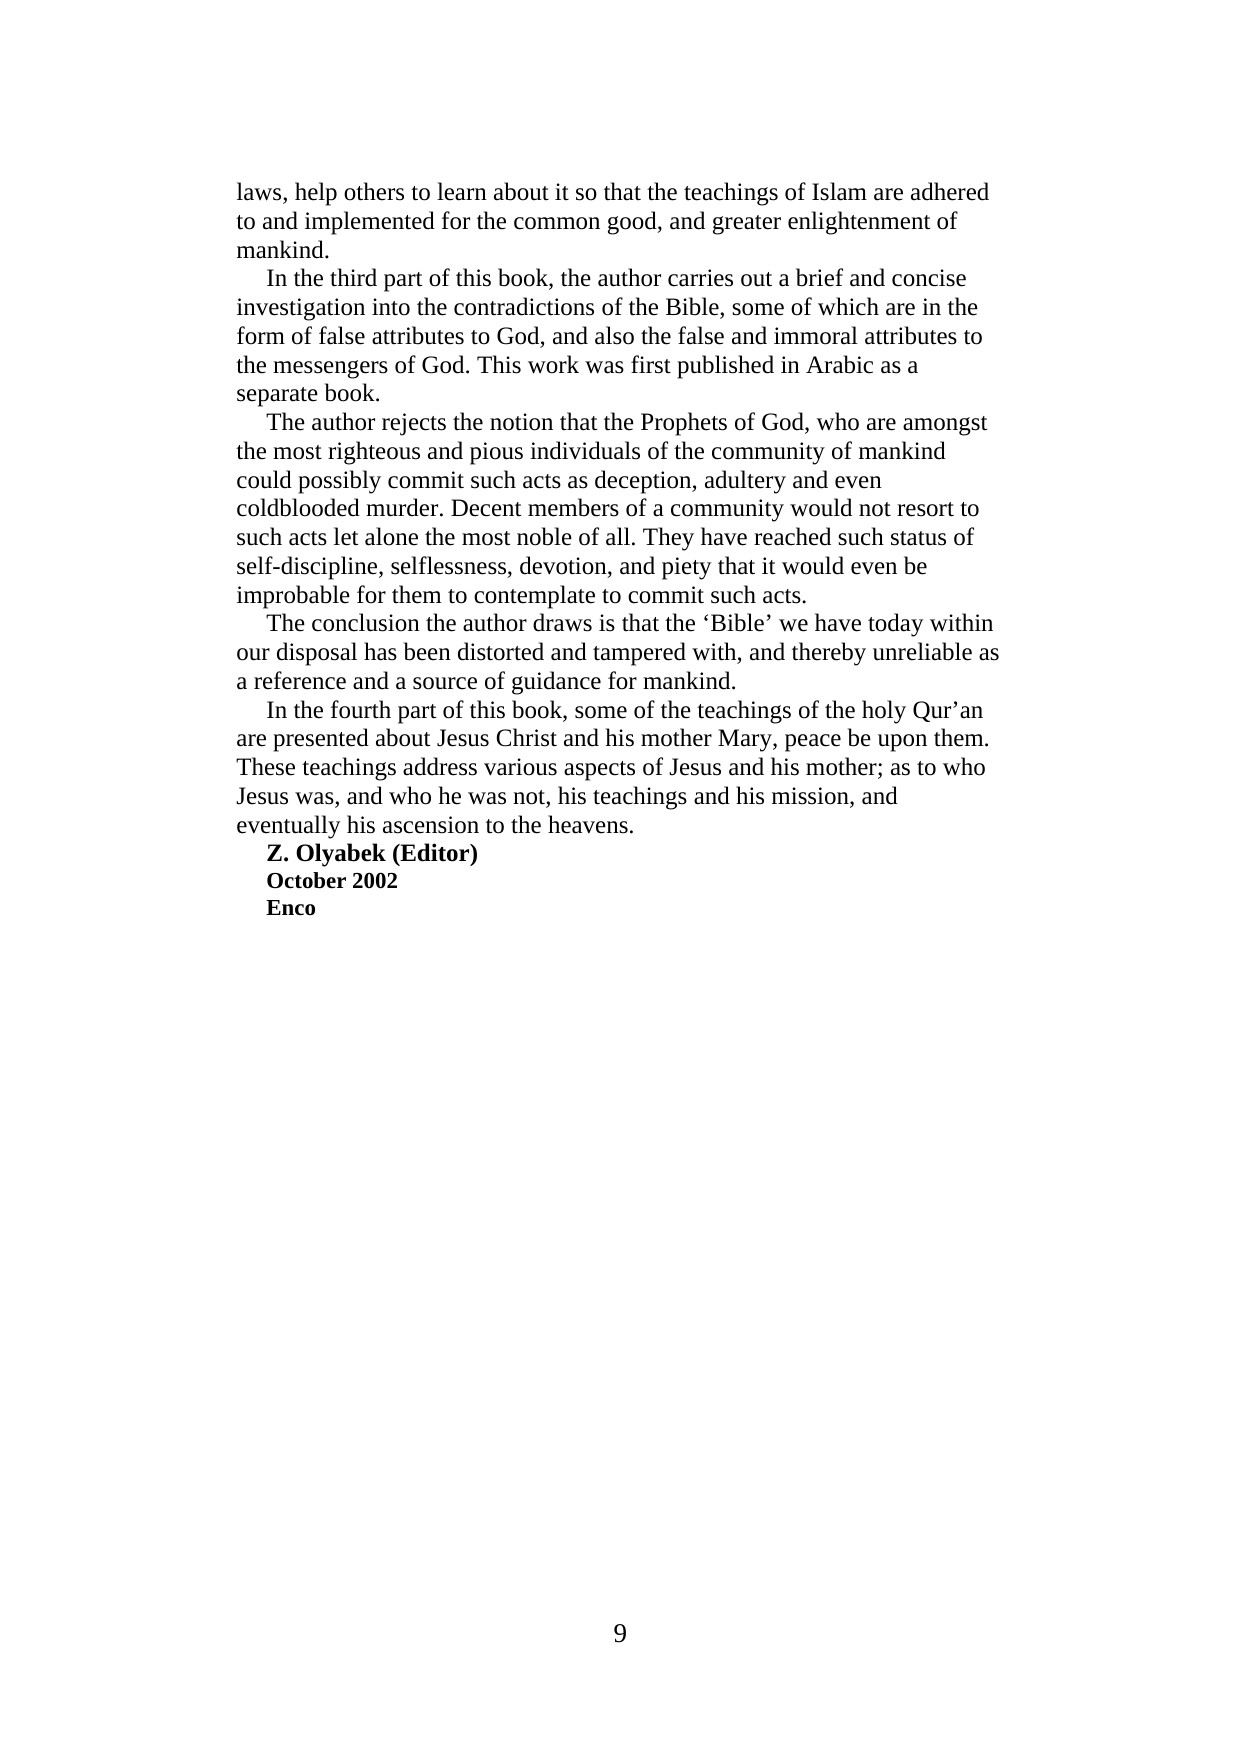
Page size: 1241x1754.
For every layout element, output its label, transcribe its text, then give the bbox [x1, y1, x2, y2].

text The author rejects the notion that the Prophets of God, who are amongst the most righteous and pious individuals of the community of mankind could possibly commit such acts as deception, adultery and even coldblooded murder. Decent members of a community would not resort to such acts let alone the most noble of all. They have reached such status of self-discipline, selflessness, devotion, and piety that it would even be improbable for them to contemplate to commit such acts. [236, 407, 1004, 608]
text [236, 177, 1004, 263]
text Enco [236, 893, 1004, 920]
text Z. Olyabek (Editor) [236, 838, 1004, 867]
text The conclusion the author draws is that the ‘Bible’ we have today within our disposal has been distorted and tampered with, and thereby unreliable as a reference and a source of guidance for mankind. [236, 608, 1004, 695]
text October 2002 [236, 867, 1004, 893]
text In the third part of this book, the author carries out a brief and concise investigation into the contradictions of the Bible, some of which are in the form of false attributes to God, and also the false and immoral attributes to the messengers of God. This work was first published in Arabic as a separate book. [236, 263, 1004, 407]
text In the fourth part of this book, some of the teachings of the holy Qur’an are presented about Jesus Christ and his mother Mary, peace be upon them. These teachings address various aspects of Jesus and his mother; as to who Jesus was, and who he was not, his teachings and his mission, and eventually his ascension to the heavens. [236, 695, 1004, 838]
